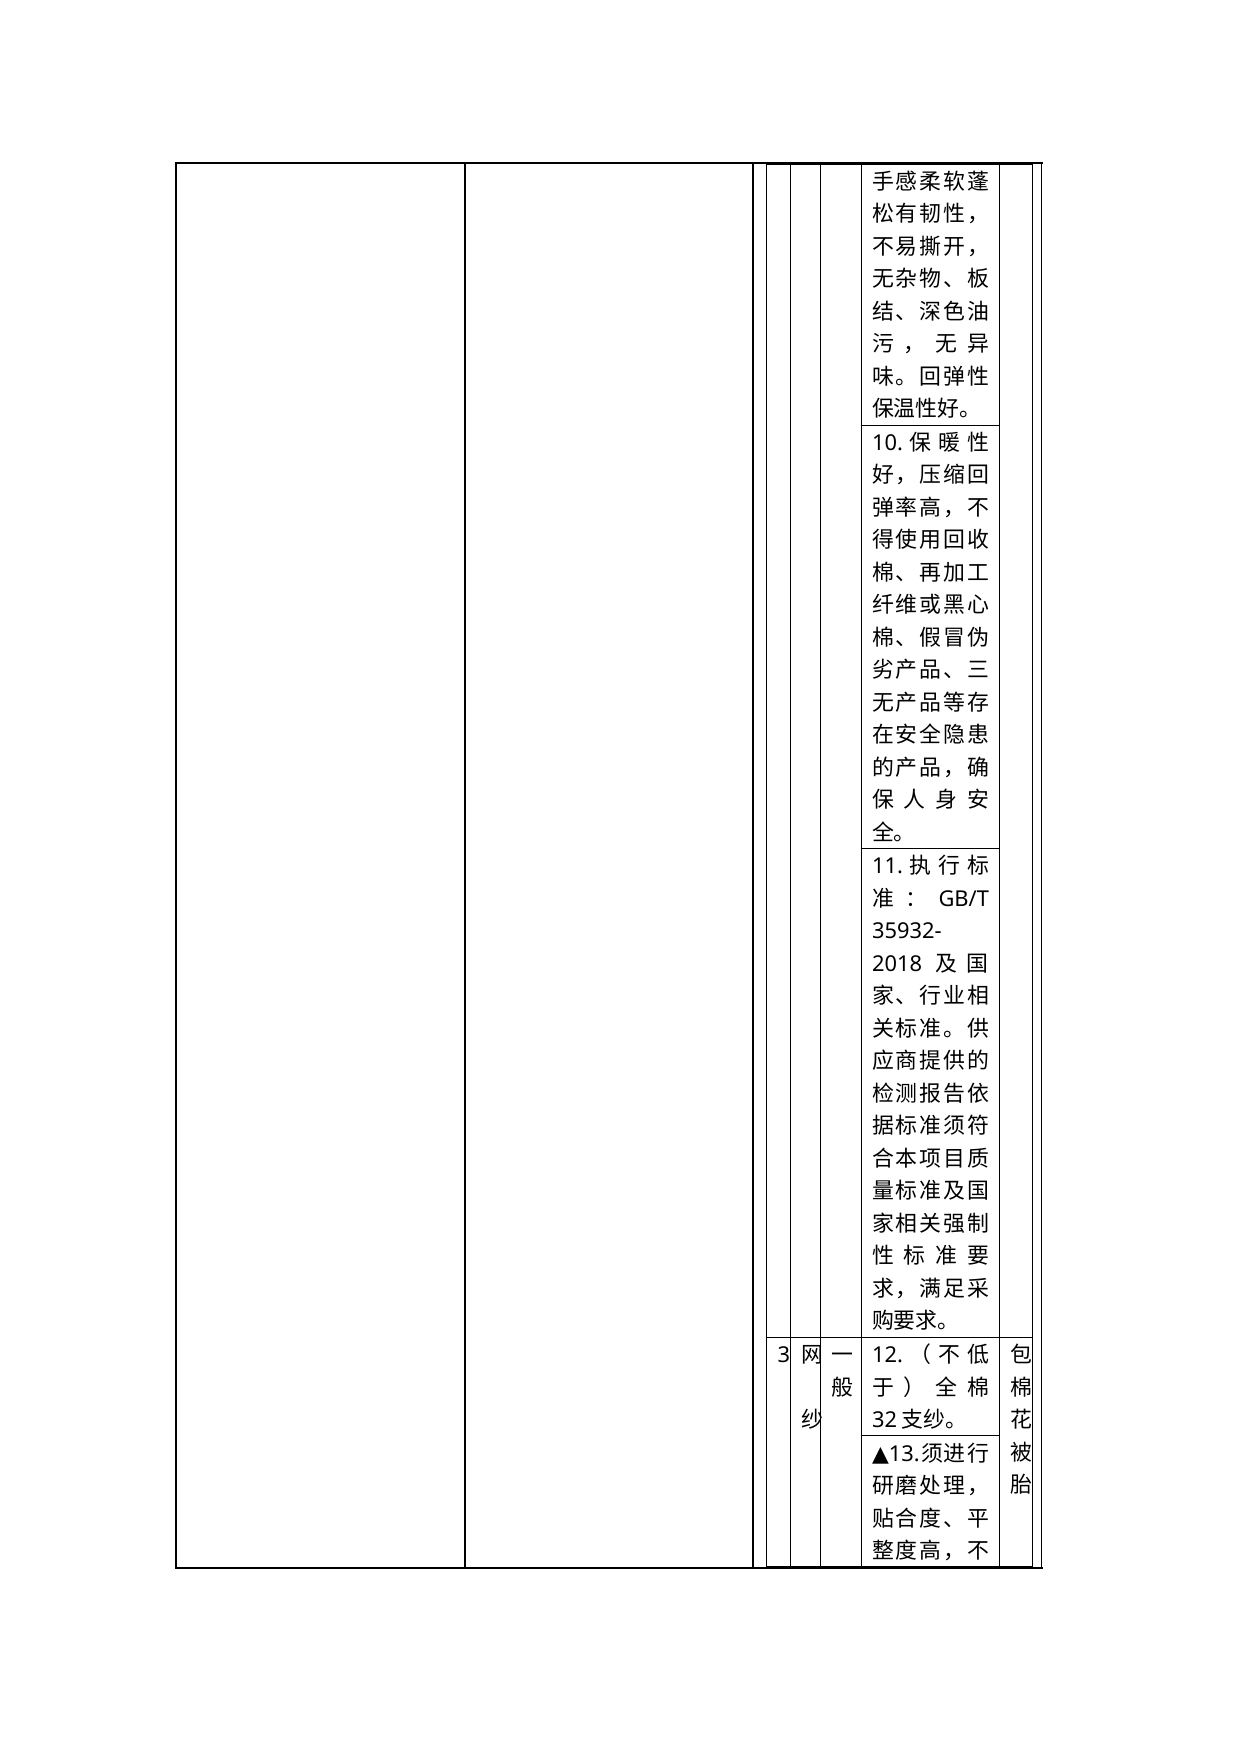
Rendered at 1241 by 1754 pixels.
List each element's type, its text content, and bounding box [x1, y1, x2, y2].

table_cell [791, 165, 820, 1337]
table_cell 1、采购清单 使用场景：澄城县各个乡镇分散特困供养对象，中老年男女性。 2、技术质量要求 2.1棉被 附图 （1）标注示例图1 图1 产品标志布 （2）图2检验单样式 2.2＃棉衣（核心产品） [862, 849, 999, 1337]
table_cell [1000, 1338, 1032, 1566]
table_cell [767, 165, 790, 1337]
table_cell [754, 164, 766, 1567]
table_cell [1033, 164, 1041, 1567]
table_cell 1 [177, 164, 464, 1567]
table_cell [821, 165, 861, 1337]
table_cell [862, 426, 999, 848]
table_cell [767, 1338, 790, 1566]
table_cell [862, 1338, 999, 1435]
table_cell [821, 1338, 861, 1566]
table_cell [1000, 165, 1032, 1337]
table_cell [466, 164, 752, 1567]
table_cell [862, 1436, 999, 1566]
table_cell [791, 1338, 820, 1566]
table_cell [862, 165, 999, 425]
